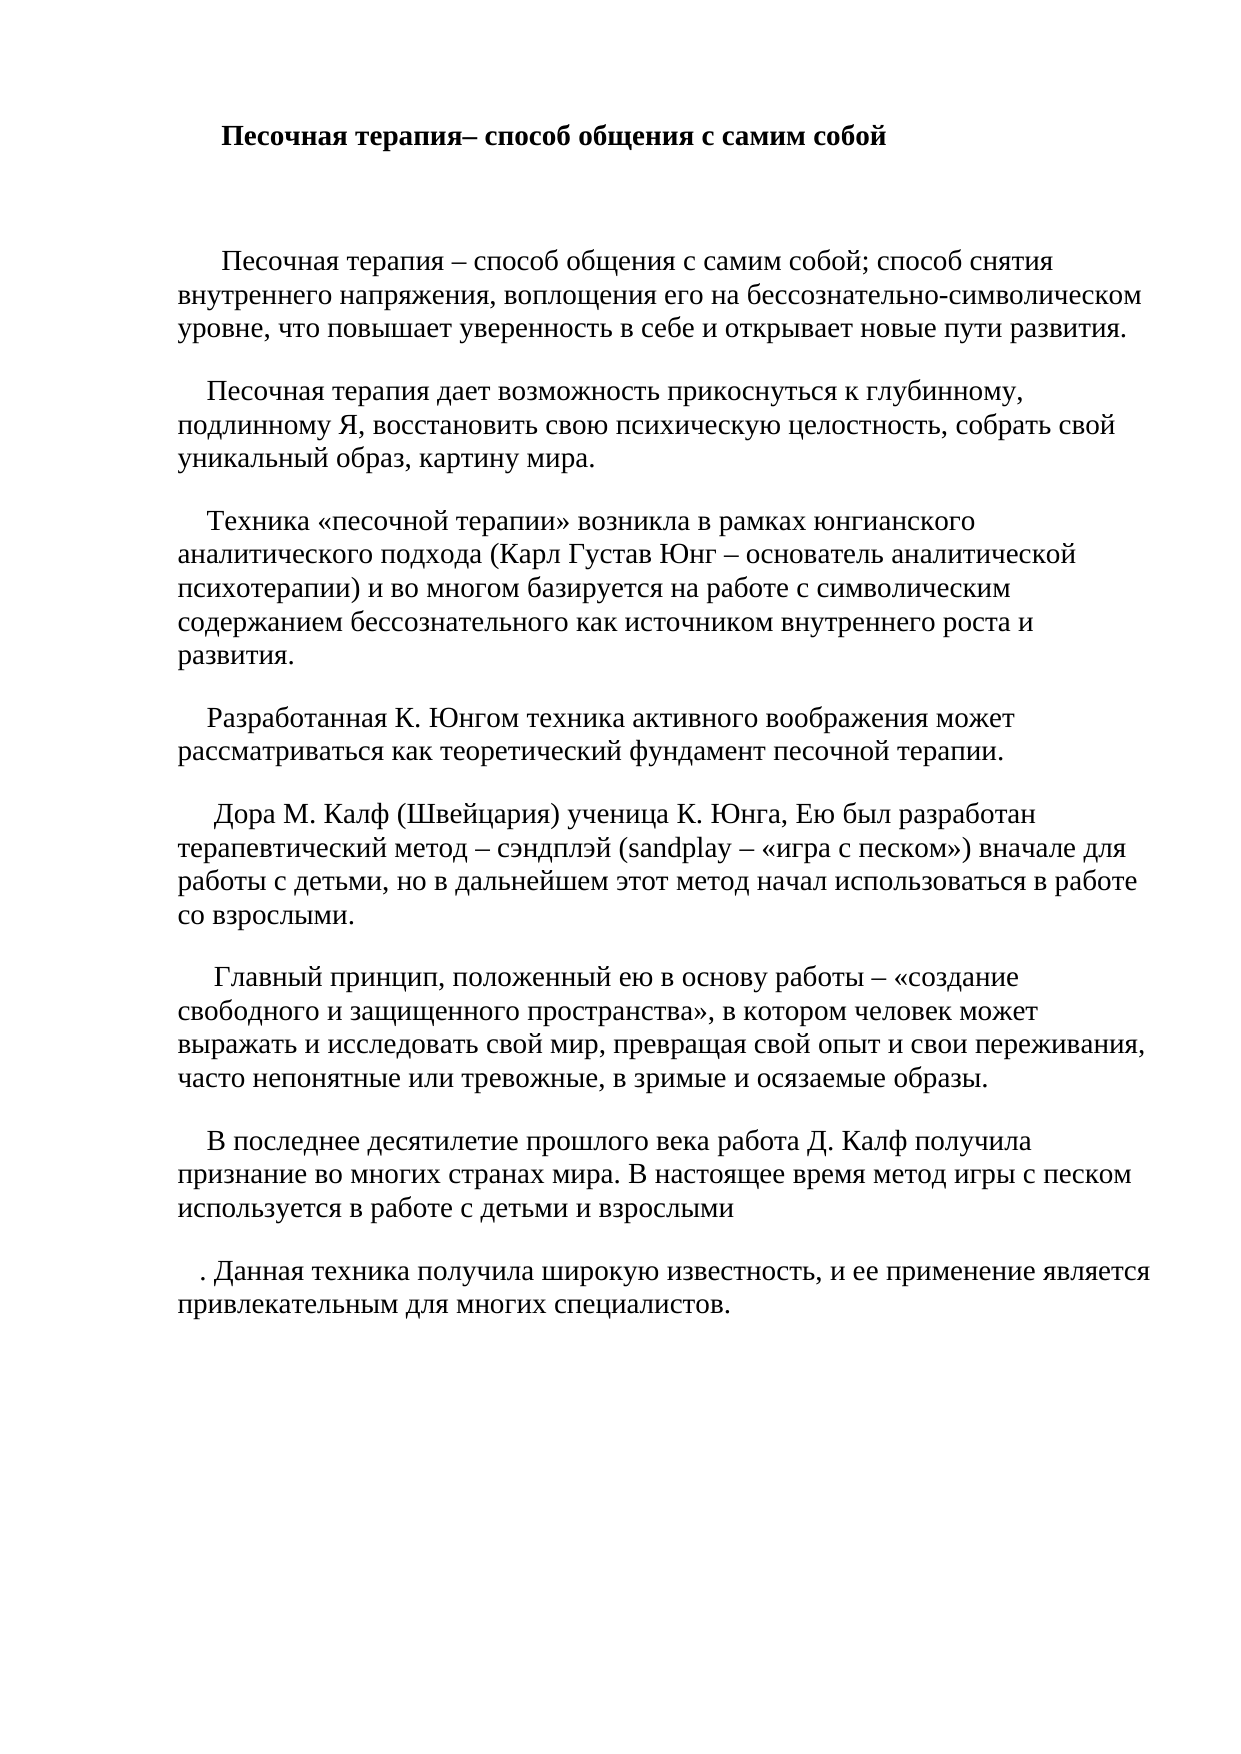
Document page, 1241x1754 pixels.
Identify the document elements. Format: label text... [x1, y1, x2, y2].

text . Данная техника получила широкую известность, и ее применение является привлекательным для многих специалистов. [177, 1253, 1152, 1320]
text Песочная терапия– способ общения с самим собой [177, 118, 1152, 152]
text Разработанная К. Юнгом техника активного воображения может рассматриваться как теоретический фундамент песочной терапии. [177, 700, 1152, 767]
text Песочная терапия дает возможность прикоснуться к глубинному, подлинному Я, восстановить свою психическую целостность, собрать свой уникальный образ, картину мира. [177, 373, 1152, 474]
text Дора М. Калф (Швейцария) ученица К. Юнга, Ею был разработан терапевтический метод – сэндплэй (sandplay – «игра с песком») вначале для работы с детьми, но в дальнейшем этот метод начал использоваться в работе со взрослыми. [177, 796, 1152, 930]
text Главный принцип, положенный ею в основу работы – «создание свободного и защищенного пространства», в котором человек может выражать и исследовать свой мир, превращая свой опыт и свои переживания, часто непонятные или тревожные, в зримые и осязаемые образы. [177, 959, 1152, 1094]
text Техника «песочной терапии» возникла в рамках юнгианского аналитического подхода (Карл Густав Юнг – основатель аналитической психотерапии) и во многом базируется на работе с символическим содержанием бессознательного как источником внутреннего роста и развития. [177, 503, 1152, 671]
text В последнее десятилетие прошлого века работа Д. Калф получила признание во многих странах мира. В настоящее время метод игры с песком используется в работе с детьми и взрослыми [177, 1123, 1152, 1223]
text Песочная терапия – способ общения с самим собой; способ снятия внутреннего напряжения, воплощения его на бессознательно-символическом уровне, что повышает уверенность в себе и открывает новые пути развития. [177, 243, 1152, 344]
